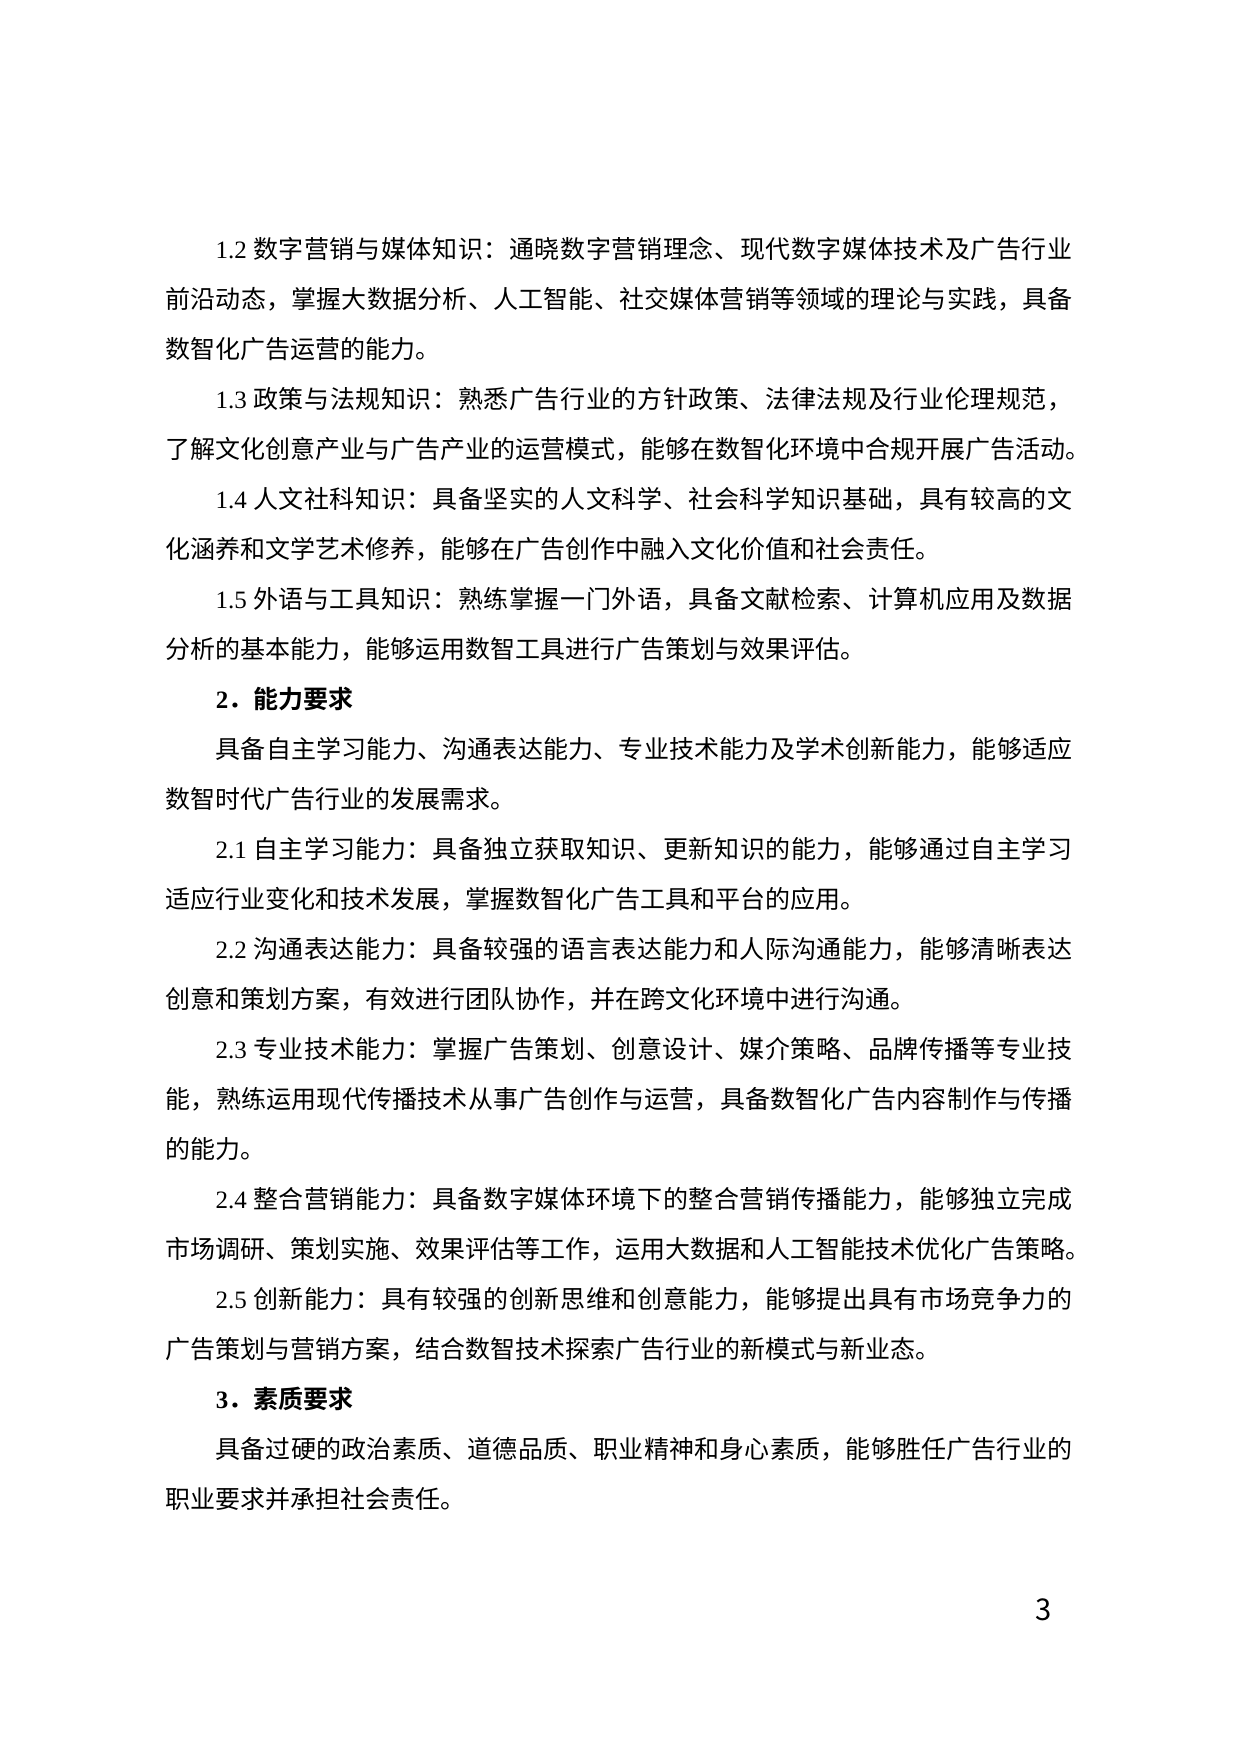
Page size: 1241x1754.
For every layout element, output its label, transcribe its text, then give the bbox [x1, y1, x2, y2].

text 3．素质要求 [165, 1368, 1075, 1418]
text 1.2 数字营销与媒体知识：通晓数字营销理念、现代数字媒体技术及广告行业前沿动态，掌握大数据分析、人工智能、社交媒体营销等领域的理论与实践，具备数智化广告运营的能力。 [165, 218, 1075, 368]
text 2.2 沟通表达能力：具备较强的语言表达能力和人际沟通能力，能够清晰表达创意和策划方案，有效进行团队协作，并在跨文化环境中进行沟通。 [165, 918, 1075, 1018]
text 2.1 自主学习能力：具备独立获取知识、更新知识的能力，能够通过自主学习适应行业变化和技术发展，掌握数智化广告工具和平台的应用。 [165, 818, 1075, 918]
text 2.5 创新能力：具有较强的创新思维和创意能力，能够提出具有市场竞争力的广告策划与营销方案，结合数智技术探索广告行业的新模式与新业态。 [165, 1268, 1075, 1368]
text 具备自主学习能力、沟通表达能力、专业技术能力及学术创新能力，能够适应数智时代广告行业的发展需求。 [165, 718, 1075, 818]
text 具备过硬的政治素质、道德品质、职业精神和身心素质，能够胜任广告行业的职业要求并承担社会责任。 [165, 1418, 1075, 1518]
text 1.3 政策与法规知识：熟悉广告行业的方针政策、法律法规及行业伦理规范，了解文化创意产业与广告产业的运营模式，能够在数智化环境中合规开展广告活动。 [165, 368, 1075, 468]
text 1.5 外语与工具知识：熟练掌握一门外语，具备文献检索、计算机应用及数据分析的基本能力，能够运用数智工具进行广告策划与效果评估。 [165, 568, 1075, 668]
text 2．能力要求 [165, 668, 1075, 718]
text 2.3 专业技术能力：掌握广告策划、创意设计、媒介策略、品牌传播等专业技能，熟练运用现代传播技术从事广告创作与运营，具备数智化广告内容制作与传播的能力。 [165, 1018, 1075, 1168]
text 2.4 整合营销能力：具备数字媒体环境下的整合营销传播能力，能够独立完成市场调研、策划实施、效果评估等工作，运用大数据和人工智能技术优化广告策略。 [165, 1168, 1075, 1268]
text 1.4 人文社科知识：具备坚实的人文科学、社会科学知识基础，具有较高的文化涵养和文学艺术修养，能够在广告创作中融入文化价值和社会责任。 [165, 468, 1075, 568]
